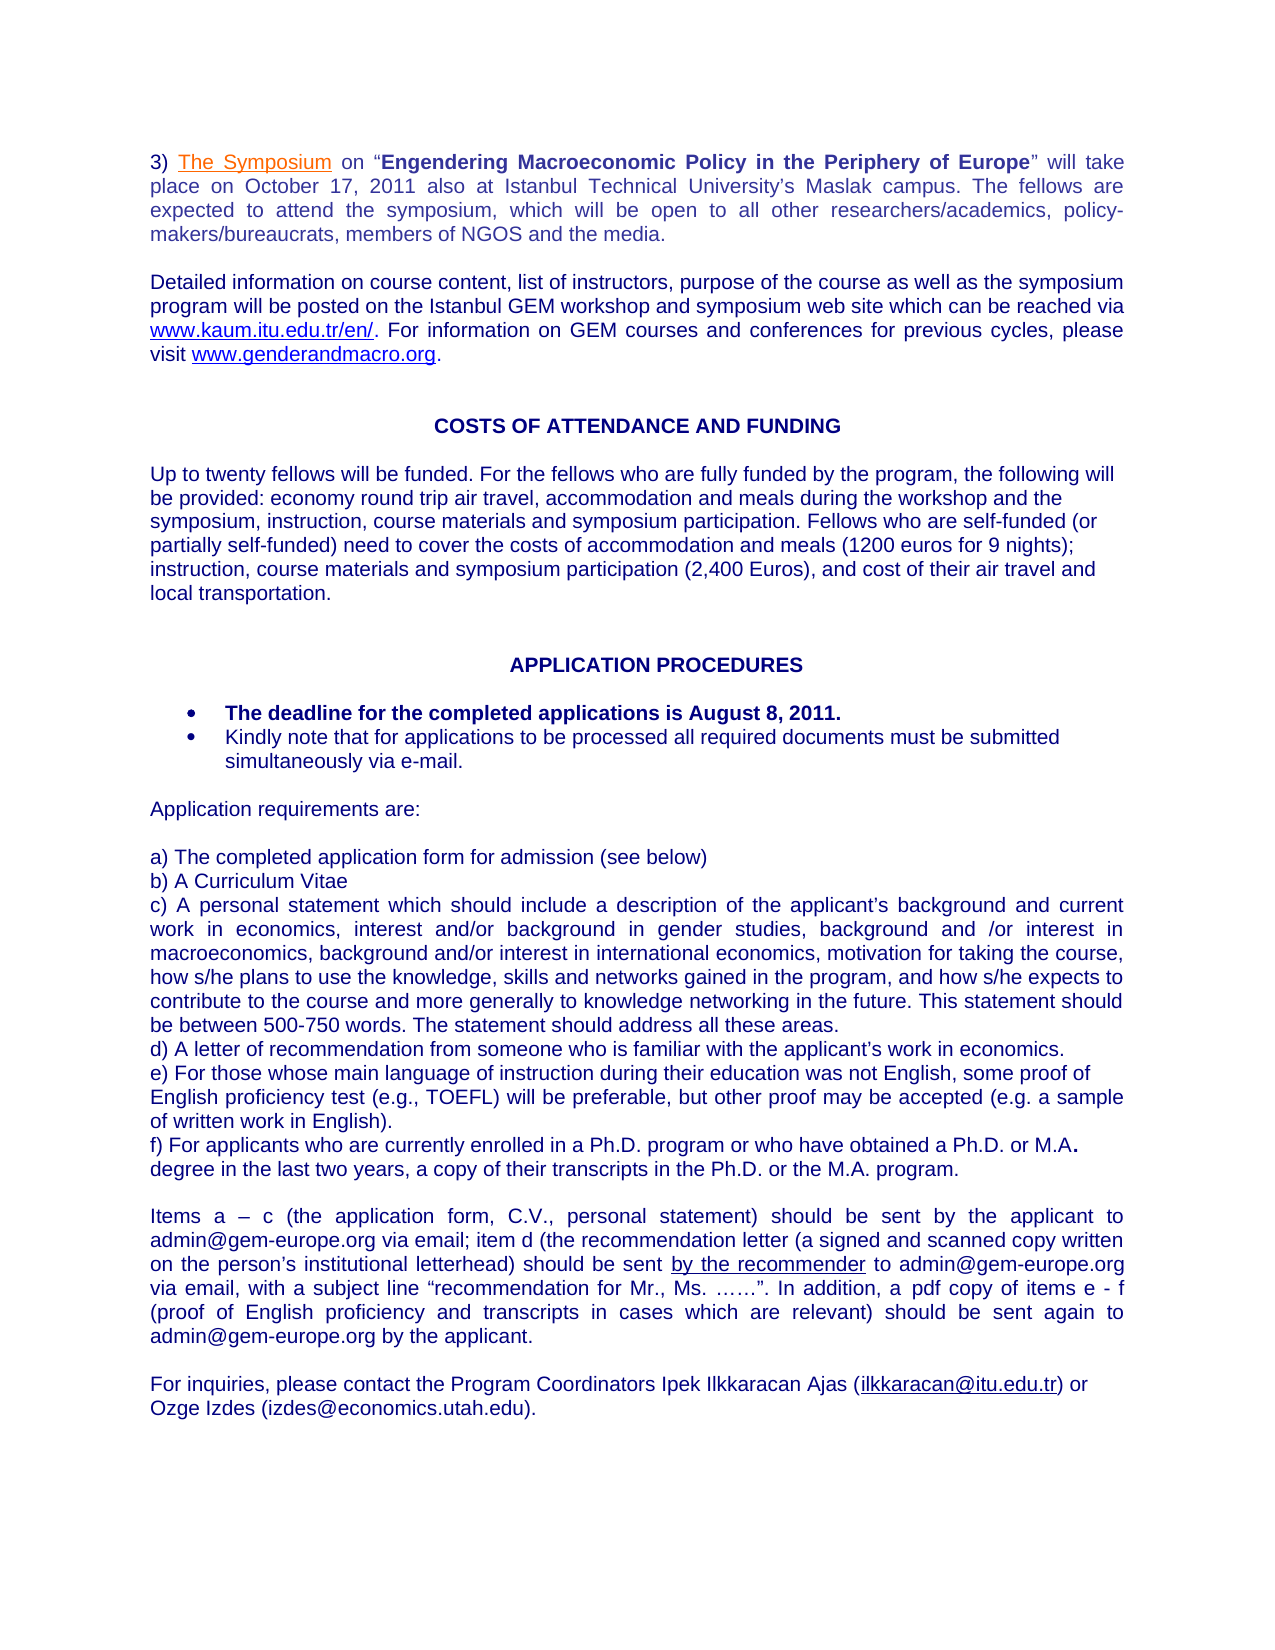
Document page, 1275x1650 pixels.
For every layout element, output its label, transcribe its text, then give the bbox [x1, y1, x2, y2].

list The deadline for the completed applications is August 8, 2011. [187, 701, 1125, 725]
text e) For those whose main language of instruction during their education was not English, some proof of [150, 1061, 1125, 1084]
text English proficiency test (e.g., TOEFL) will be preferable, but other proof may be accepted (e.g. a sample of written work in English). [150, 1084, 1125, 1132]
text Items a – c (the application form, C.V., personal statement) should be sent by the applicant to admin@gem-europe.org via email; item d (the recommendation letter (a signed and scanned copy written on the person’s institutional letterhead) should be sent by the recommender to admin@gem-europe.org via email, with a subject line “recommendation for Mr., Ms. ……”. In addition, a pdf copy of items e - f (proof of English proficiency and transcripts in cases which are relevant) should be sent again to admin@gem-europe.org by the applicant. [150, 1204, 1125, 1348]
text f) For applicants who are currently enrolled in a Ph.D. program or who have obtained a Ph.D. or M.A. [150, 1132, 1125, 1156]
text simultaneously via e-mail. [150, 749, 1125, 773]
text 3) The Symposium on “Engendering Macroeconomic Policy in the Periphery of Europe” will take place on October 17, 2011 also at ’s Maslak campus. The fellows are expected to attend the symposium, which will be open to all other researchers/academics, policy-makers/bureaucrats, members of NGOS and the media. [150, 150, 1125, 246]
text b) A Curriculum Vitae [150, 869, 1125, 893]
text d) A letter of recommendation from someone who is familiar with the applicant’s work in economics. [150, 1037, 1125, 1061]
text Up to twenty fellows will be funded. For the fellows who are fully funded by the program, the following will be provided: economy round trip air travel, accommodation and meals during the workshop and the symposium, instruction, course materials and symposium participation. Fellows who are self-funded (or partially self-funded) need to cover the costs of accommodation and meals (1200 euros for 9 nights); instruction, course materials and symposium participation (2,400 Euros), and cost of their air travel and local transportation. [150, 461, 1125, 605]
text Detailed information on course content, list of instructors, purpose of the course as well as the symposium program will be posted on the Istanbul GEM workshop and symposium web site which can be reached via www.kaum.itu.edu.tr/en/. For information on GEM courses and conferences for previous cycles, please visit www.genderandmacro.org. [150, 270, 1125, 366]
text c) A personal statement which should include a description of the applicant’s background and current work in economics, interest and/or background in gender studies, background and /or interest in macroeconomics, background and/or interest in international economics, motivation for taking the course, how s/he plans to use the knowledge, skills and networks gained in the program, and how s/he expects to contribute to the course and more generally to knowledge networking in the future. This statement should be between 500-750 words. The statement should address all these areas. [150, 893, 1125, 1037]
text COSTS OF ATTENDANCE AND FUNDING [150, 413, 1125, 437]
text degree in the last two years, a copy of their transcripts in the Ph.D. or the M.A. program. [150, 1156, 1125, 1180]
text Application requirements are: [150, 797, 1125, 821]
text a) The completed application form for admission (see below) [150, 845, 1125, 869]
text For inquiries, please contact the Program Coordinators Ipek Ilkkaracan Ajas (ilkkaracan@itu.edu.tr) or Ozge Izdes (izdes@economics.utah.edu). [150, 1372, 1125, 1420]
text APPLICATION PROCEDURES [187, 653, 1125, 677]
list Kindly note that for applications to be processed all required documents must be submitted [187, 725, 1125, 749]
